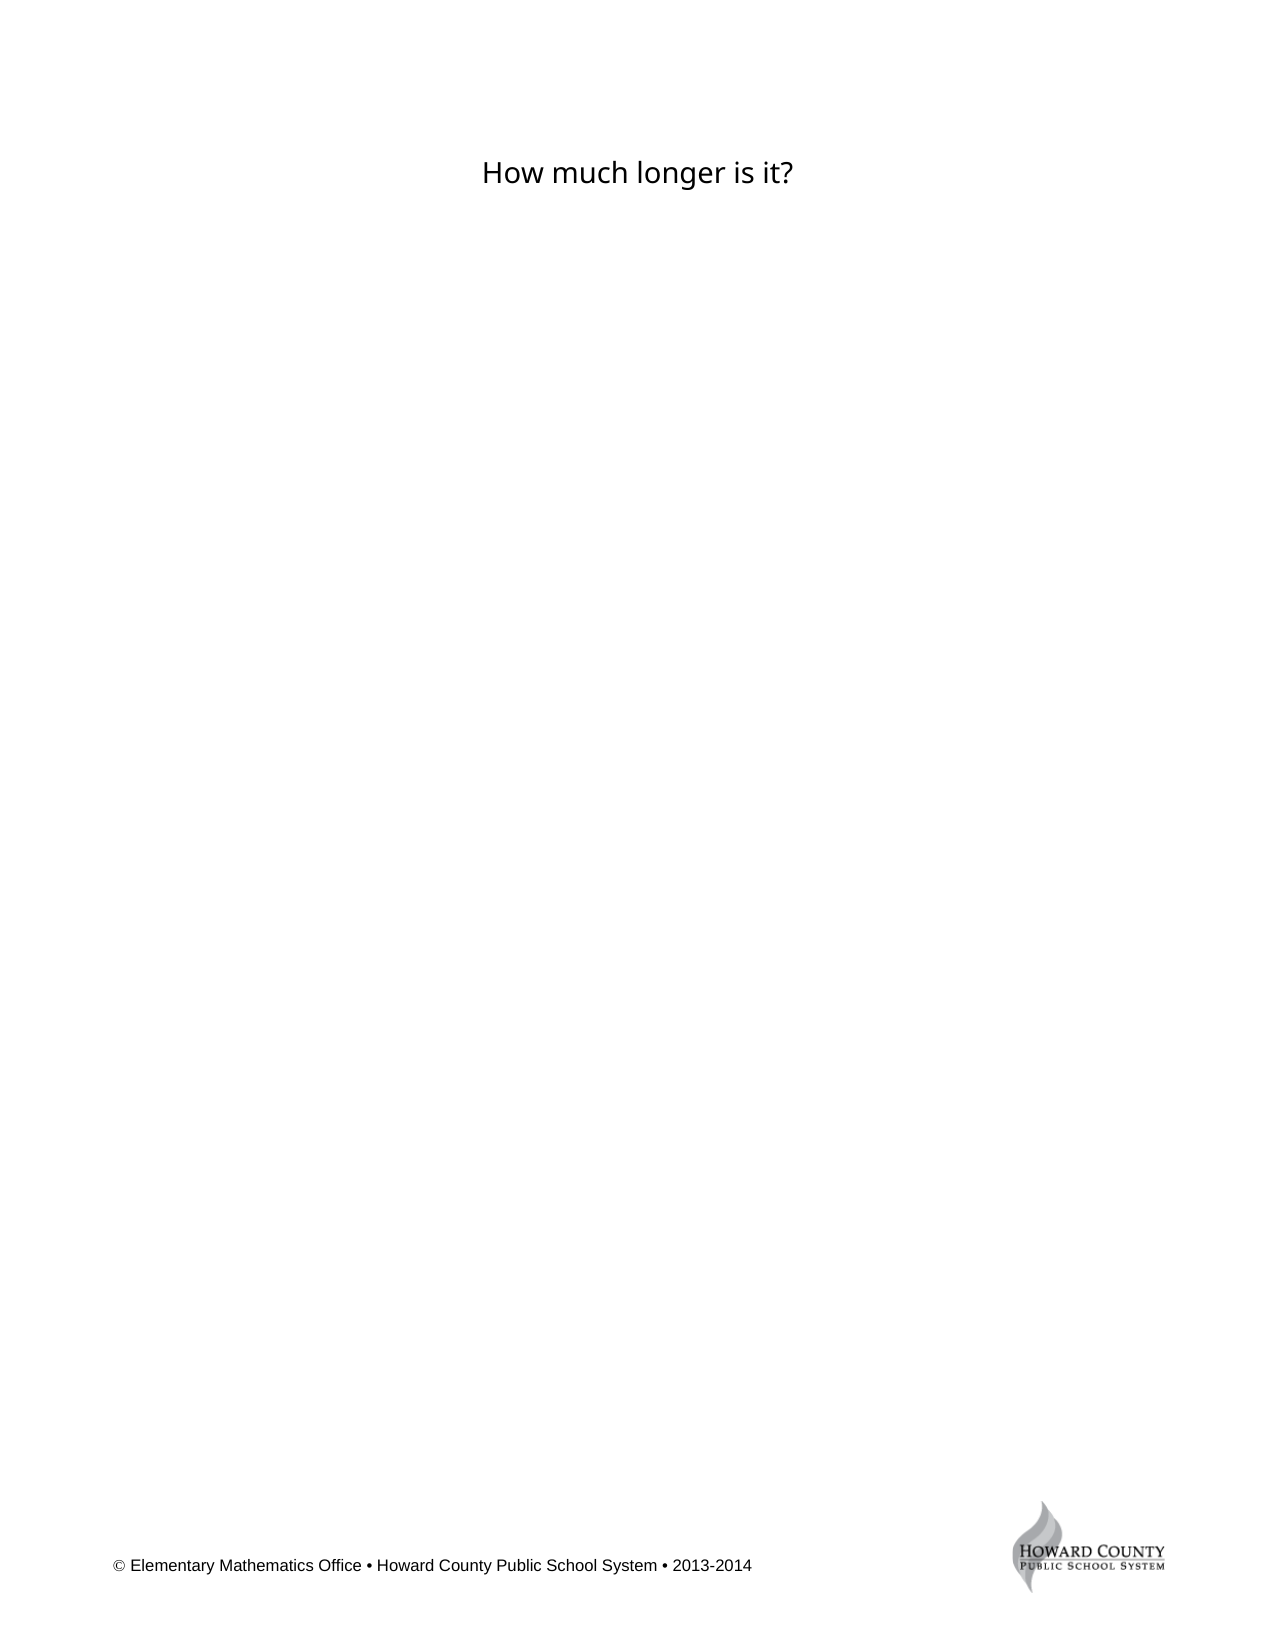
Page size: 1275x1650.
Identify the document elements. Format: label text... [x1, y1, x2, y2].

picture [1012, 1501, 1165, 1593]
text How much longer is it? [112, 152, 1162, 192]
